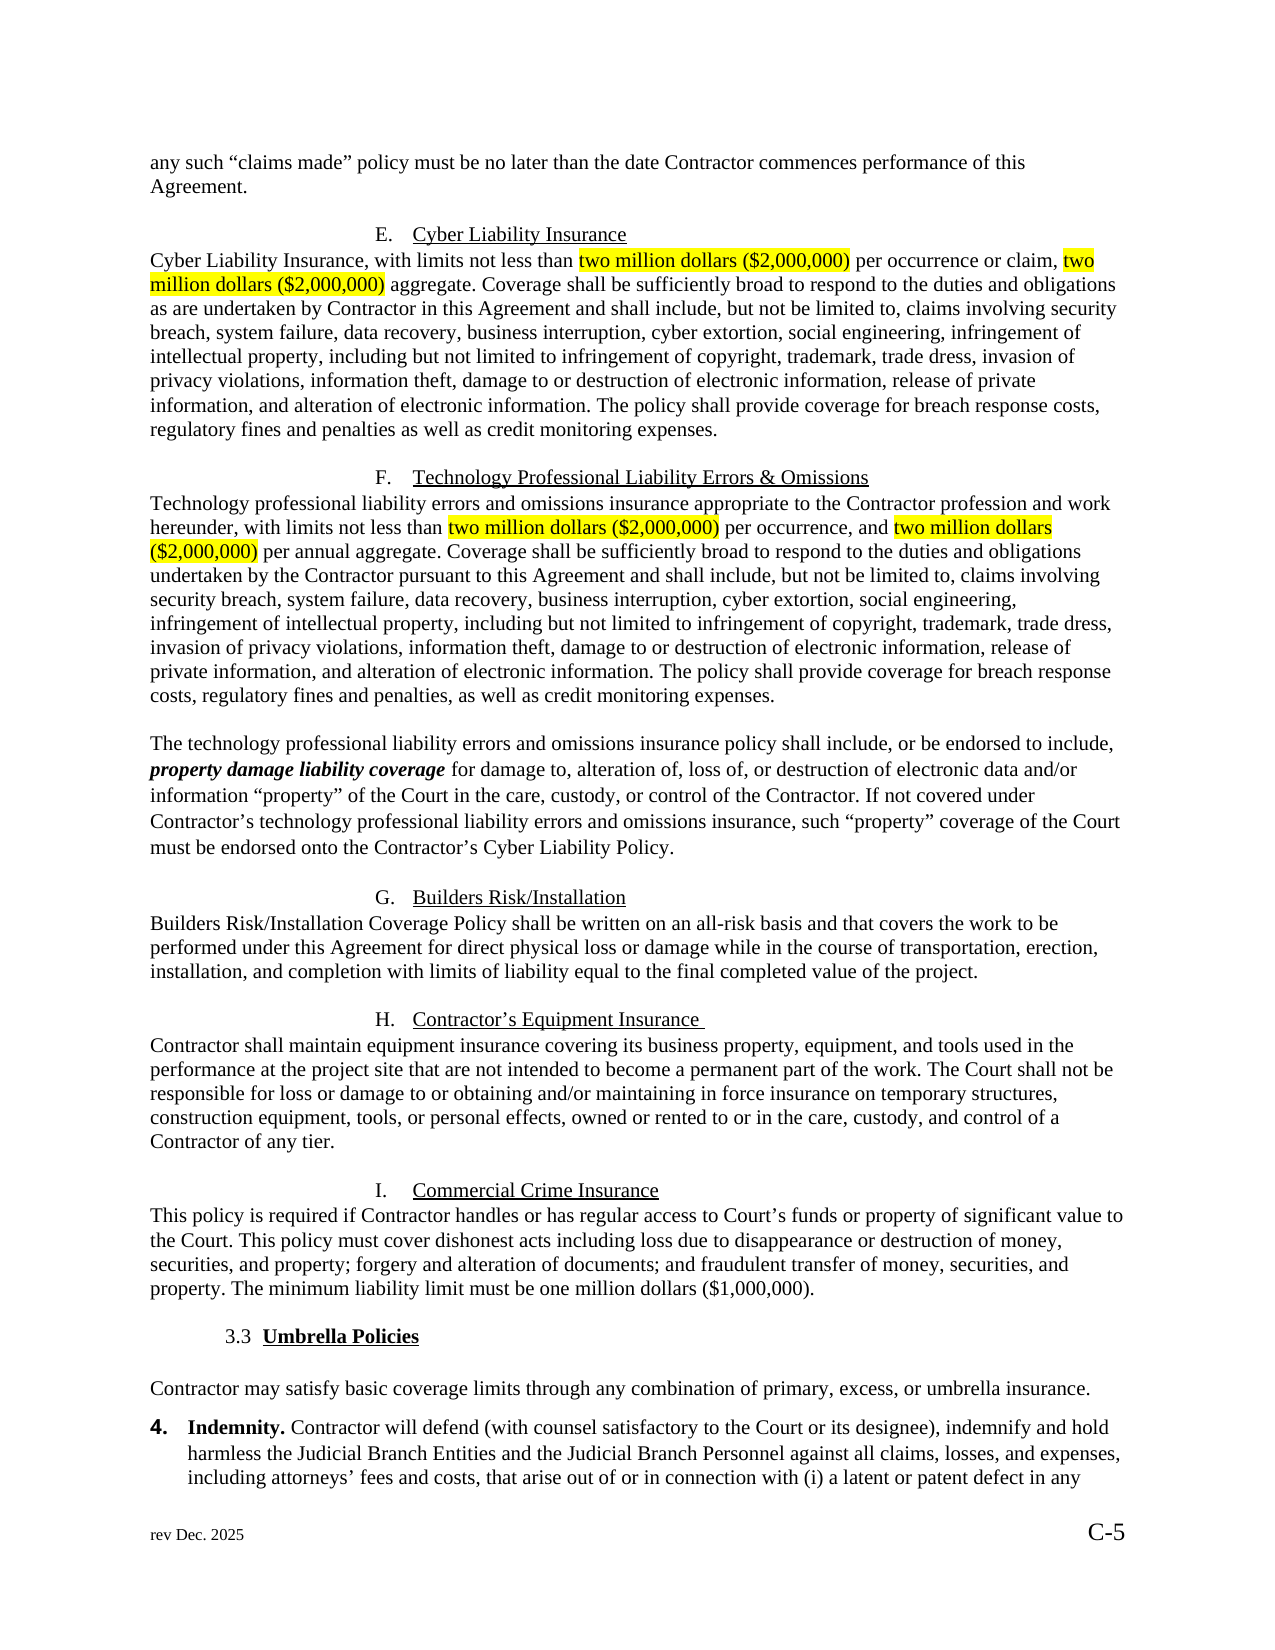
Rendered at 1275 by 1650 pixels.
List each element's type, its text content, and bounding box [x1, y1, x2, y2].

list Technology Professional Liability Errors & Omissions [375, 465, 1125, 489]
text The technology professional liability errors and omissions insurance policy shall include, or be endorsed to include, property damage liability coverage for damage to, alteration of, loss of, or destruction of electronic data and/or information “property” of the Court in the care, custody, or control of the Contractor. If not covered under Contractor’s technology professional liability errors and omissions insurance, such “property” coverage of the Court must be endorsed onto the Contractor’s Cyber Liability Policy. [150, 731, 1125, 859]
list Cyber Liability Insurance [375, 222, 1125, 246]
list Commercial Crime Insurance [375, 1177, 1125, 1202]
text This policy is required if Contractor handles or has regular access to Court’s funds or property of significant value to the Court. This policy must cover dishonest acts including loss due to disappearance or destruction of money, securities, and property; forgery and alteration of documents; and fraudulent transfer of money, securities, and property. The minimum liability limit must be one million dollars ($1,000,000). [150, 1203, 1125, 1300]
text Builders Risk/Installation Coverage Policy shall be written on an all-risk basis and that covers the work to be performed under this Agreement for direct physical loss or damage while in the course of transportation, erection, installation, and completion with limits of liability equal to the final completed value of the project. [150, 911, 1125, 983]
list Builders Risk/Installation [375, 885, 1125, 909]
text Contractor shall maintain equipment insurance covering its business property, equipment, and tools used in the performance at the project site that are not intended to become a permanent part of the work. The Court shall not be responsible for loss or damage to or obtaining and/or maintaining in force insurance on temporary structures, construction equipment, tools, or personal effects, owned or rented to or in the care, custody, and control of a Contractor of any tier. [150, 1033, 1125, 1153]
list Contractor’s Equipment Insurance [375, 1007, 1125, 1031]
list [150, 1412, 1125, 1489]
list Umbrella Policies [225, 1324, 1125, 1348]
text Cyber Liability Insurance, with limits not less than two million dollars ($2,000,000) per occurrence or claim, two million dollars ($2,000,000) aggregate. Coverage shall be sufficiently broad to respond to the duties and obligations as are undertaken by Contractor in this Agreement and shall include, but not be limited to, claims involving security [150, 248, 1125, 320]
text Technology professional liability errors and omissions insurance appropriate to the Contractor profession and work hereunder, with limits not less than two million dollars ($2,000,000) per occurrence, and two million dollars ($2,000,000) per annual aggregate. Coverage shall be sufficiently broad to respond to the duties and obligations undertaken by the Contractor pursuant to this Agreement and shall include, but not be limited to, claims involving security breach, system failure, data recovery, business interruption, cyber extortion, social engineering, infringement of intellectual property, including but not limited to infringement of copyright, trademark, trade dress, invasion of privacy violations, information theft, damage to or destruction of electronic information, release of private information, and alteration of electronic information. The policy shall provide coverage for breach response costs, regulatory fines and penalties, as well as credit monitoring expenses. [150, 491, 1125, 707]
text Contractor may satisfy basic coverage limits through any combination of primary, excess, or umbrella insurance. [150, 1376, 1125, 1400]
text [150, 150, 1125, 198]
text breach, system failure, data recovery, business interruption, cyber extortion, social engineering, infringement of intellectual property, including but not limited to infringement of copyright, trademark, trade dress, invasion of privacy violations, information theft, damage to or destruction of electronic information, release of private information, and alteration of electronic information. The policy shall provide coverage for breach response costs, regulatory fines and penalties as well as credit monitoring expenses. [150, 320, 1125, 441]
